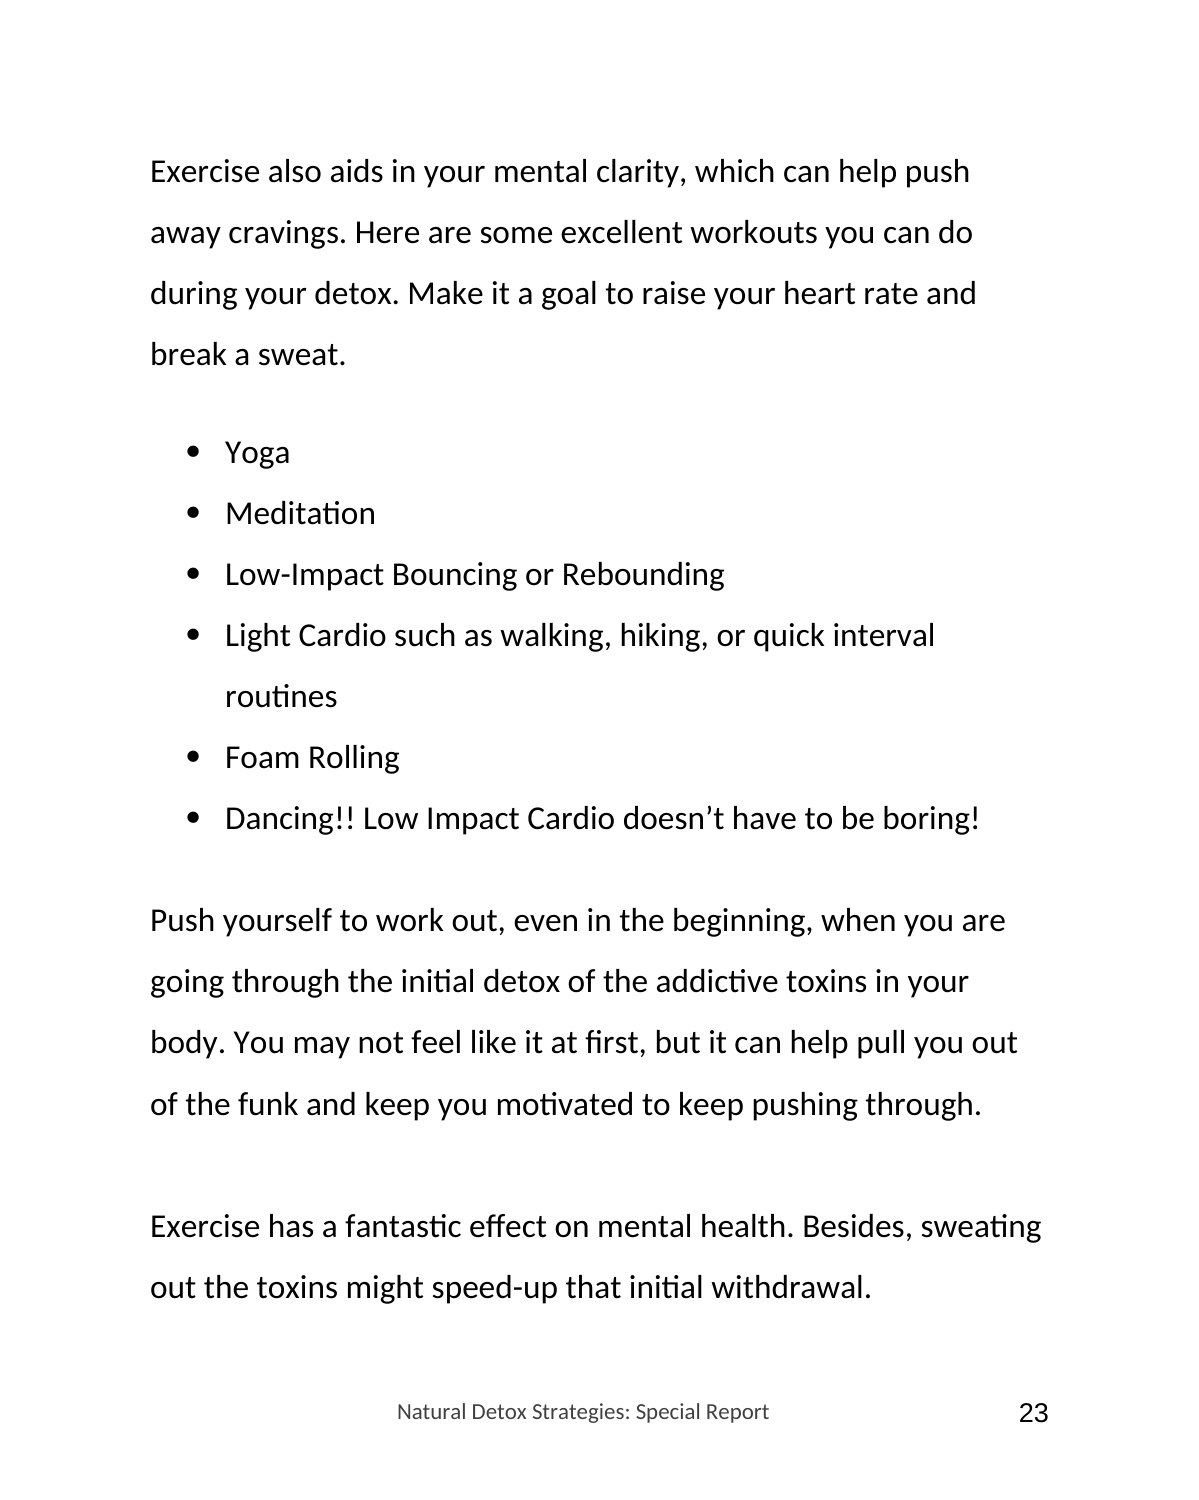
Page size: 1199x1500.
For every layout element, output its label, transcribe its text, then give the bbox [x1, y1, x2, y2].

list Dancing!! Low Impact Cardio doesn’t have to be boring! [187, 798, 1049, 838]
list Low-Impact Bouncing or Rebounding [187, 553, 1049, 594]
list Foam Rolling [187, 737, 1049, 777]
list Meditation [187, 492, 1049, 533]
text Push yourself to work out, even in the beginning, when you are going through the initial detox of the addictive toxins in your body. You may not feel like it at first, but it can help pull you out of the funk and keep you motivated to keep pushing through. [150, 899, 1049, 1123]
text Exercise also aids in your mental clarity, which can help push away cravings. Here are some excellent workouts you can do during your detox. Make it a goal to raise your heart rate and break a sweat. [150, 150, 1049, 417]
text Exercise has a fantastic effect on mental health. Besides, sweating out the toxins might speed-up that initial withdrawal. [150, 1204, 1049, 1306]
list Yoga [187, 431, 1049, 472]
list Light Cardio such as walking, hiking, or quick interval routines [187, 614, 1049, 716]
